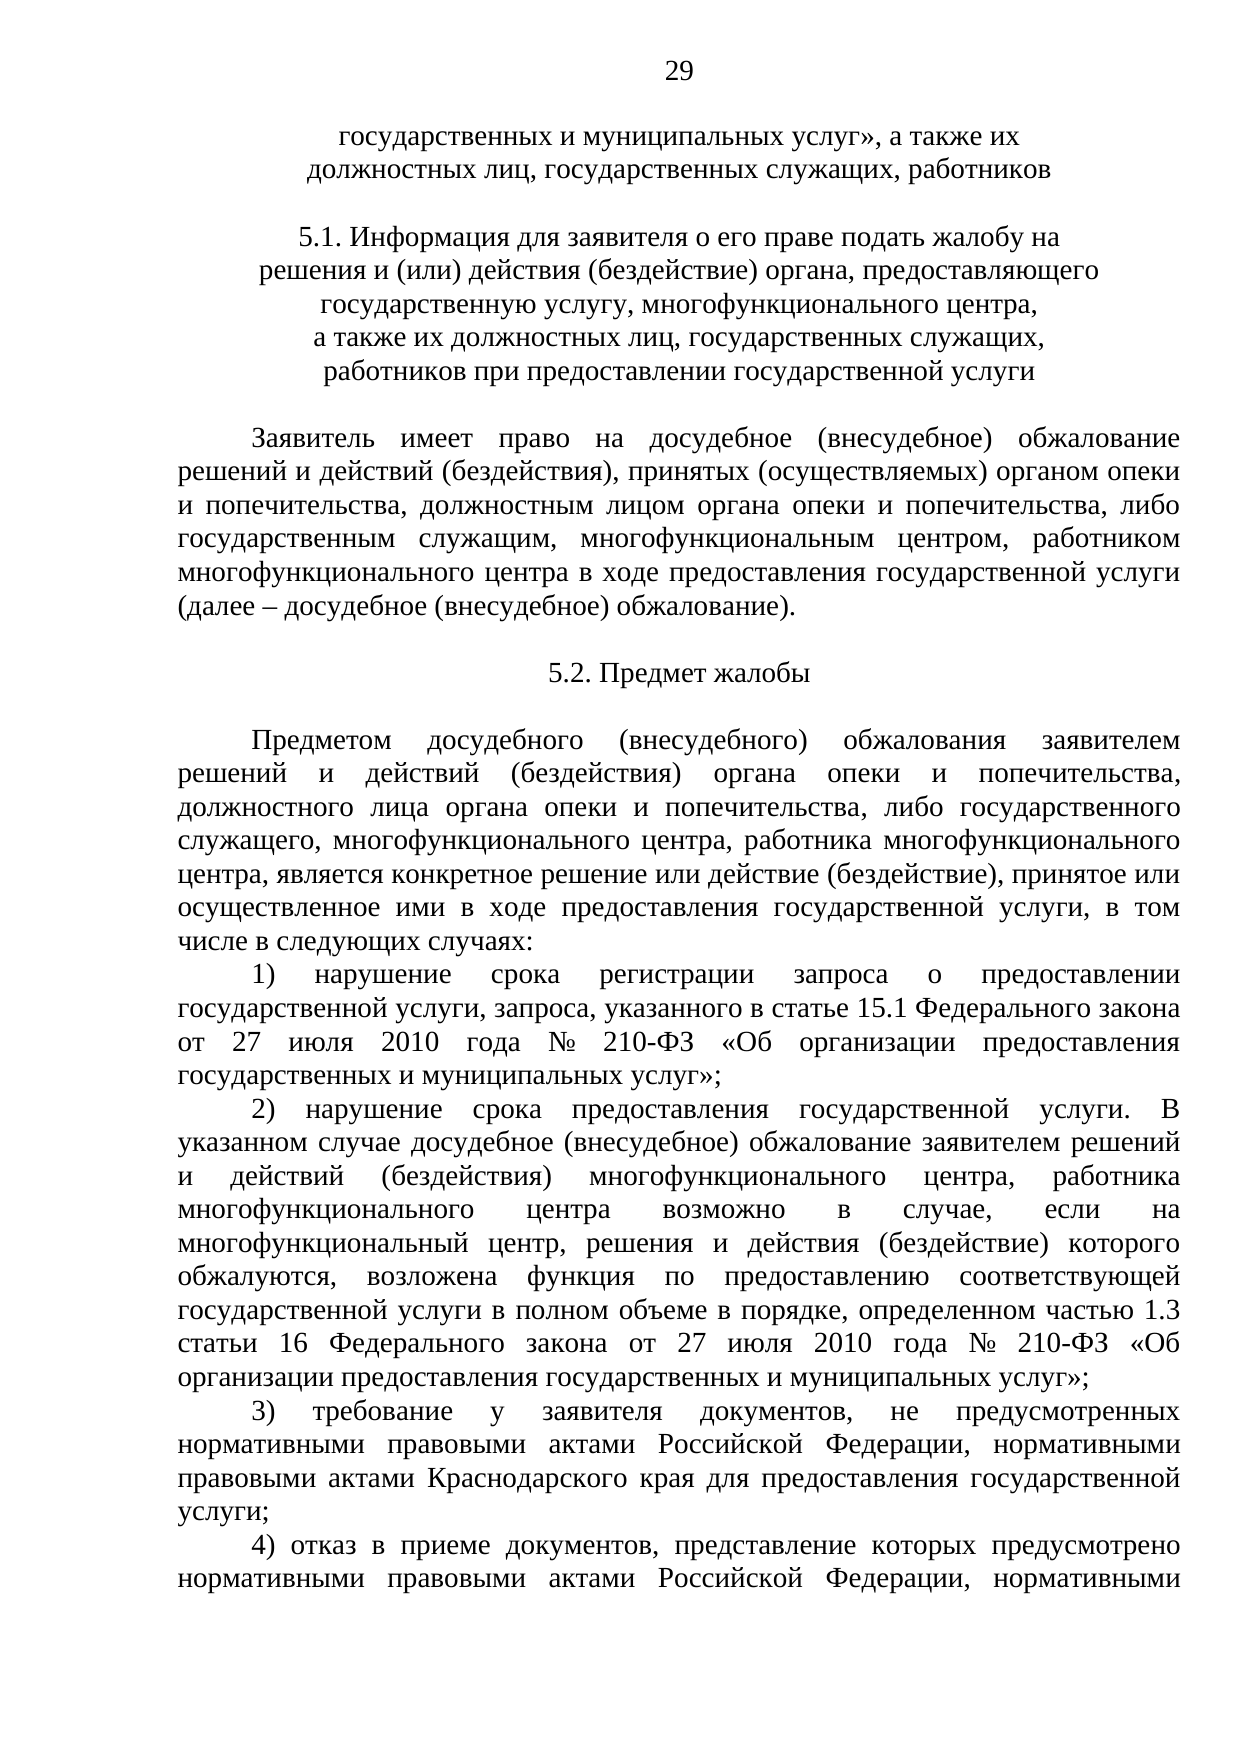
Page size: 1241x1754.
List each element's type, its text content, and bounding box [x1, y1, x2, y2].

text а также их должностных лиц, государственных служащих, [177, 319, 1181, 353]
text 5.2. Предмет жалобы [177, 655, 1181, 688]
text 5.1. Информация для заявителя о его праве подать жалобу на [177, 219, 1181, 252]
text Предметом досудебного (внесудебного) обжалования заявителем решений и действий (бездействия) органа опеки и попечительства, должностного лица органа опеки и попечительства, либо государственного служащего, многофункционального центра, работника многофункционального центра, является конкретное решение или действие (бездействие), принятое или осуществленное ими в ходе предоставления государственной услуги, в том числе в следующих случаях: [177, 722, 1181, 957]
text работников при предоставлении государственной услуги [177, 353, 1181, 386]
text 2) нарушение срока предоставления государственной услуги. В указанном случае досудебное (внесудебное) обжалование заявителем решений и действий (бездействия) многофункционального центра, работника многофункционального центра возможно в случае, если на многофункциональный центр, решения и действия (бездействие) которого обжалуются, возложена функция по предоставлению соответствующей государственной услуги в полном объеме в порядке, определенном частью 1.3 статьи 16 Федерального закона от 27 июля 2010 года № 210-ФЗ «Об организации предоставления государственных и муниципальных услуг»; [177, 1091, 1181, 1393]
text государственных и муниципальных услуг», а также их [177, 118, 1181, 152]
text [177, 1527, 1181, 1594]
text государственную услугу, многофункционального центра, [177, 286, 1181, 319]
text должностных лиц, государственных служащих, работников [177, 152, 1181, 185]
text 3) требование у заявителя документов, не предусмотренных нормативными правовыми актами Российской Федерации, нормативными правовыми актами Краснодарского края для предоставления государственной услуги; [177, 1393, 1181, 1527]
text 1) нарушение срока регистрации запроса о предоставлении государственной услуги, запроса, указанного в статье 15.1 Федерального закона от 27 июля 2010 года № 210-ФЗ «Об организации предоставления государственных и муниципальных услуг»; [177, 957, 1181, 1091]
text решения и (или) действия (бездействие) органа, предоставляющего [177, 252, 1181, 286]
text Заявитель имеет право на досудебное (внесудебное) обжалование решений и действий (бездействия), принятых (осуществляемых) органом опеки и попечительства, должностным лицом органа опеки и попечительства, либо государственным служащим, многофункциональным центром, работником многофункционального центра в ходе предоставления государственной услуги (далее – досудебное (внесудебное) обжалование). [177, 420, 1181, 621]
